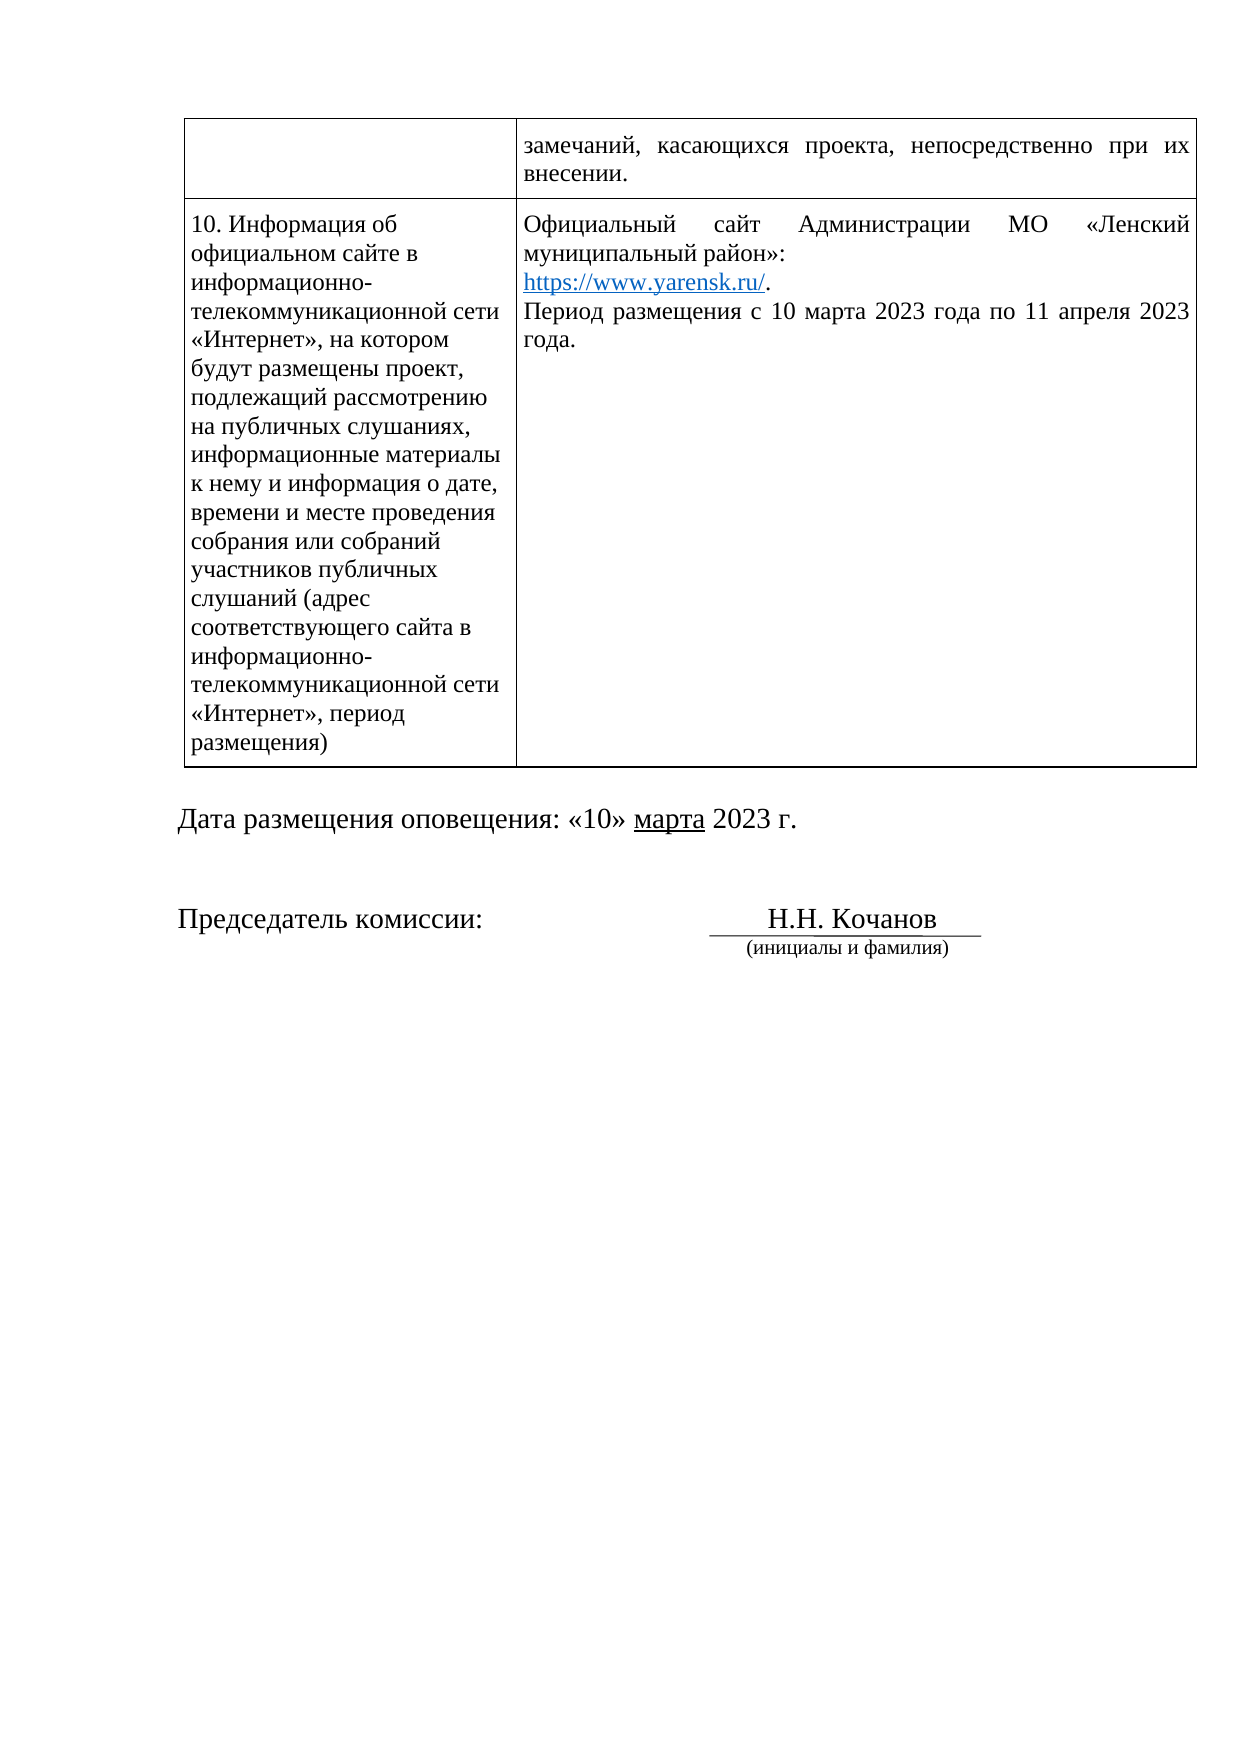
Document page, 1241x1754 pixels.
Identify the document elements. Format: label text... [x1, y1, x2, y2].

text Дата размещения оповещения: «10» марта 2023 г. [177, 801, 1152, 834]
table_cell Официальный сайт Администрации МО «Ленский муниципальный район»: https://www.yarensk.ru/. Период размещения с 10 марта 2023 года по 11 апреля 2023 года. [517, 199, 1196, 766]
text Председатель комиссии: Н.Н. Кочанов [177, 902, 1152, 935]
table_cell 10. Информация об официальном сайте в информационно-телекоммуникационной сети «Интернет», на котором будут размещены проект, подлежащий рассмотрению на публичных слушаниях, информационные материалы к нему и информация о дате, времени и месте проведения собрания или собраний участников публичных слушаний (адрес соответствующего сайта в информационно-телекоммуникационной сети «Интернет», период размещения) [185, 199, 516, 766]
text (инициалы и фамилия) [177, 935, 1152, 959]
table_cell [517, 119, 1196, 198]
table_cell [185, 119, 516, 198]
